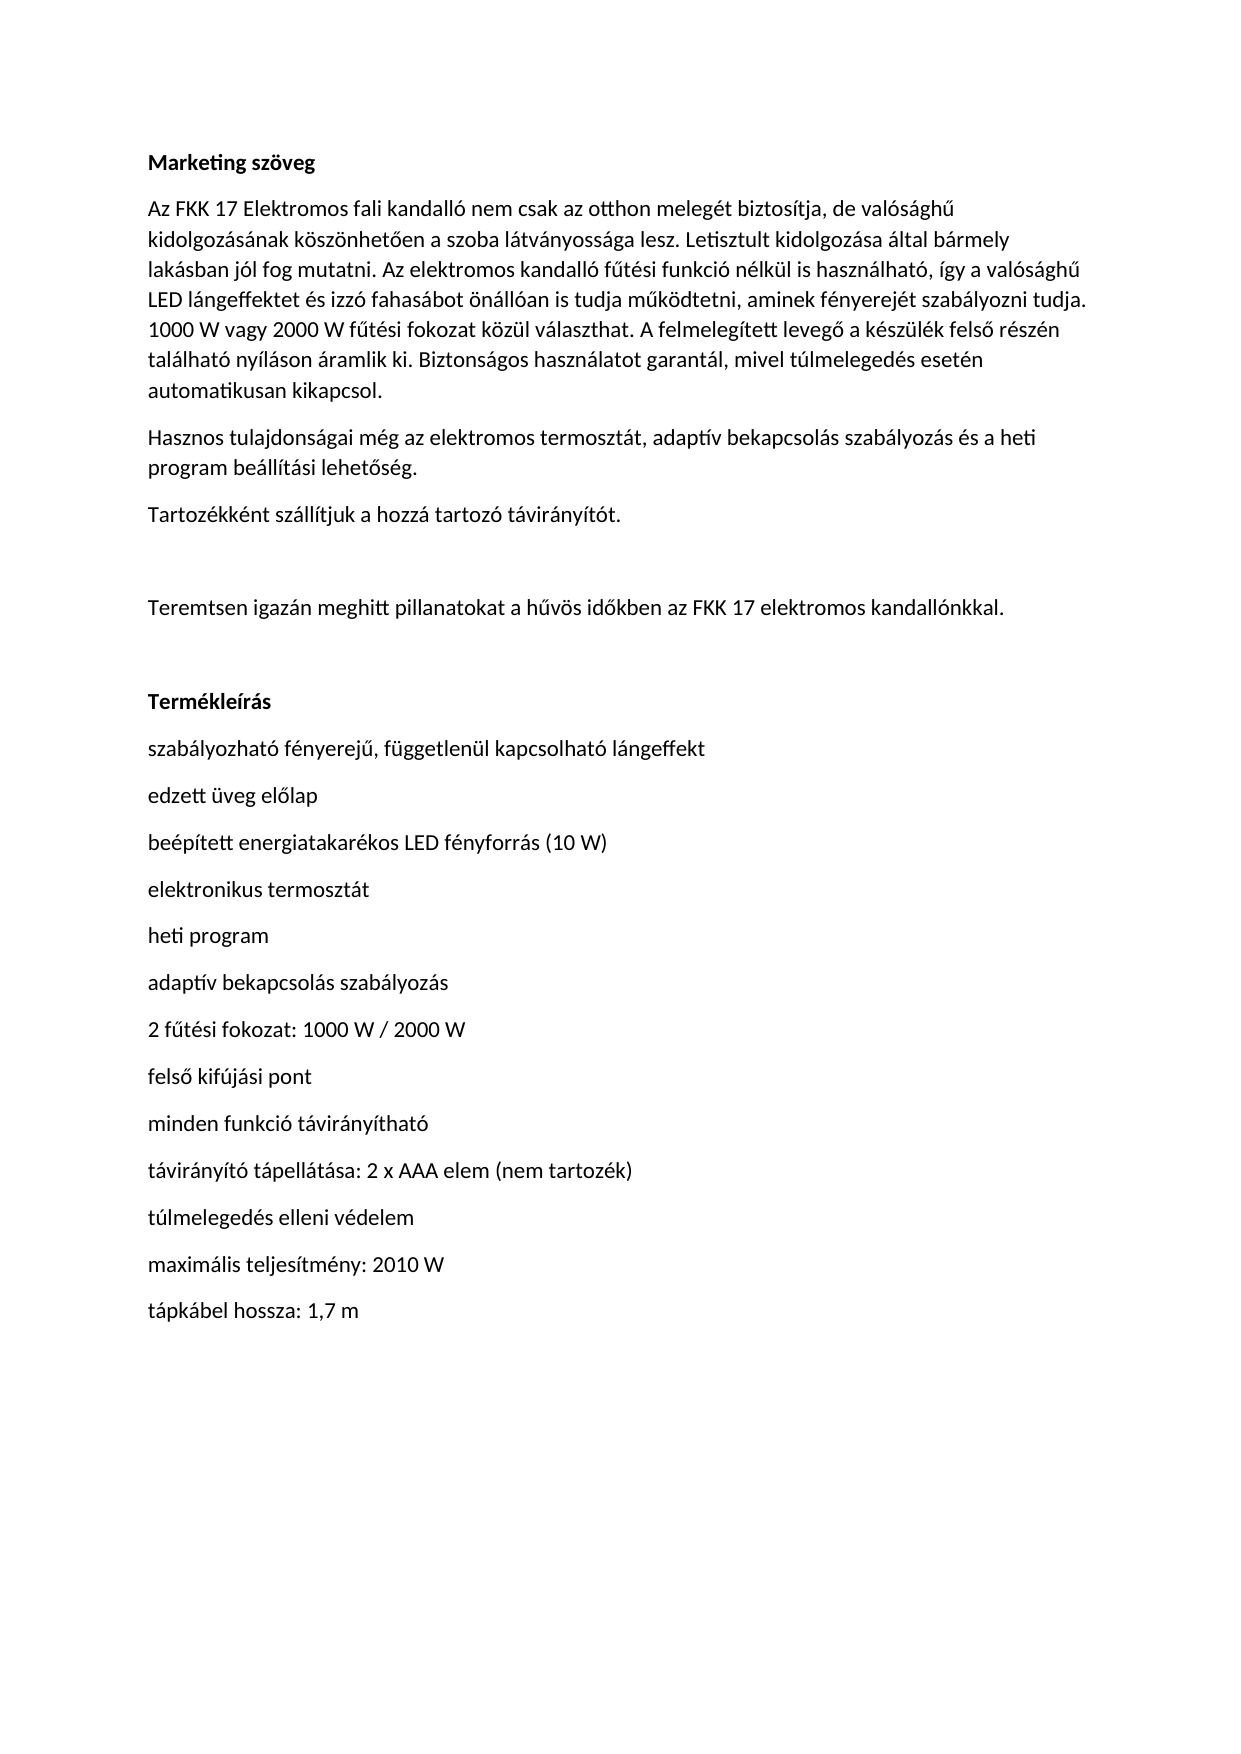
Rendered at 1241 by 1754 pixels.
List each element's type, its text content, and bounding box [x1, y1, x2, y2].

text túlmelegedés elleni védelem [148, 1203, 1093, 1231]
text Tartozékként szállítjuk a hozzá tartozó távirányítót. [148, 500, 1093, 528]
text beépített energiatakarékos LED fényforrás (10 W) [148, 828, 1093, 856]
text Az FKK 17 Elektromos fali kandalló nem csak az otthon melegét biztosítja, de valósághű kidolgozásának köszönhetően a szoba látványossága lesz. Letisztult kidolgozása által bármely lakásban jól fog mutatni. Az elektromos kandalló fűtési funkció nélkül is használható, így a valósághű LED lángeffektet és izzó fahasábot önállóan is tudja működtetni, aminek fényerejét szabályozni tudja. 1000 W vagy 2000 W fűtési fokozat közül választhat. A felmelegített levegő a készülék felső részén található nyíláson áramlik ki. Biztonságos használatot garantál, mivel túlmelegedés esetén automatikusan kikapcsol. [148, 194, 1093, 404]
text Teremtsen igazán meghitt pillanatokat a hűvös időkben az FKK 17 elektromos kandallónkkal. [148, 593, 1093, 621]
text heti program [148, 922, 1093, 949]
text Hasznos tulajdonságai még az elektromos termosztát, adaptív bekapcsolás szabályozás és a heti program beállítási lehetőség. [148, 423, 1093, 481]
text minden funkció távirányítható [148, 1109, 1093, 1137]
text felső kifújási pont [148, 1062, 1093, 1090]
text edzett üveg előlap [148, 781, 1093, 809]
text Termékleírás [148, 687, 1093, 715]
text 2 fűtési fokozat: 1000 W / 2000 W [148, 1015, 1093, 1043]
text tápkábel hossza: 1,7 m [148, 1297, 1093, 1324]
text elektronikus termosztát [148, 875, 1093, 903]
text szabályozható fényerejű, függetlenül kapcsolható lángeffekt [148, 734, 1093, 762]
text maximális teljesítmény: 2010 W [148, 1250, 1093, 1278]
text Marketing szöveg [148, 148, 1093, 176]
text távirányító tápellátása: 2 x AAA elem (nem tartozék) [148, 1156, 1093, 1184]
text adaptív bekapcsolás szabályozás [148, 968, 1093, 996]
